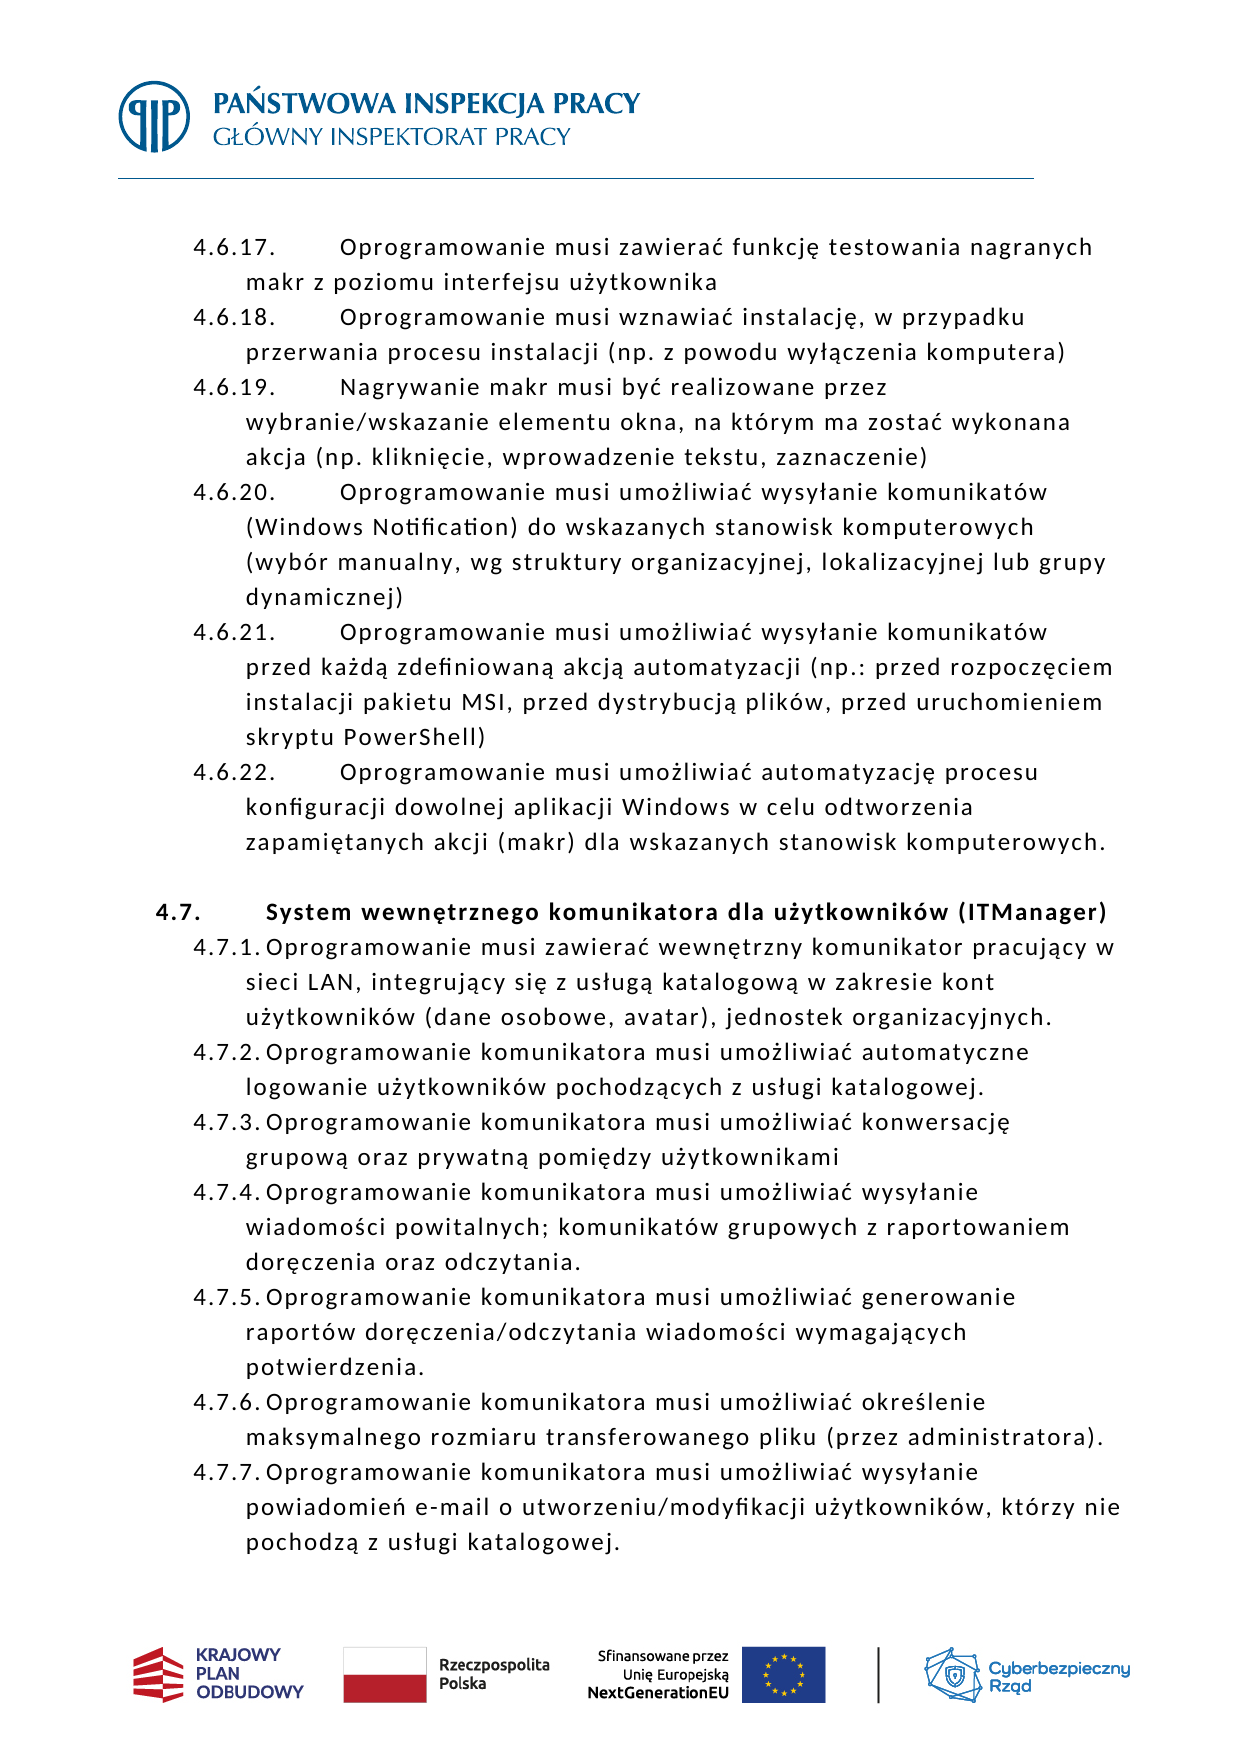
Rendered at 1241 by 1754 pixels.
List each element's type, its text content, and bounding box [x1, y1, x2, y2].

list Oprogramowanie musi wznawiać instalację, w przypadku przerwania procesu instalacji (np. z powodu wyłączenia komputera) [193, 301, 1122, 367]
list Nagrywanie makr musi być realizowane przez wybranie/wskazanie elementu okna, na którym ma zostać wykonana akcja (np. kliknięcie, wprowadzenie tekstu, zaznaczenie) [193, 371, 1122, 472]
list Oprogramowanie komunikatora musi umożliwiać określenie maksymalnego rozmiaru transferowanego pliku (przez administratora). [193, 1386, 1122, 1452]
picture [118, 1631, 1147, 1718]
list Oprogramowanie komunikatora musi umożliwiać konwersację grupową oraz prywatną pomiędzy użytkownikami [193, 1106, 1122, 1172]
list Oprogramowanie komunikatora musi umożliwiać wysyłanie wiadomości powitalnych; komunikatów grupowych z raportowaniem doręczenia oraz odczytania. [193, 1176, 1122, 1277]
list Oprogramowanie komunikatora musi umożliwiać automatyczne logowanie użytkowników pochodzących z usługi katalogowej. [193, 1036, 1122, 1102]
list Oprogramowanie musi zawierać wewnętrzny komunikator pracujący w sieci LAN, integrujący się z usługą katalogową w zakresie kont użytkowników (dane osobowe, avatar), jednostek organizacyjnych. [193, 931, 1122, 1032]
list Oprogramowanie komunikatora musi umożliwiać wysyłanie powiadomień e-mail o utworzeniu/modyfikacji użytkowników, którzy nie pochodzą z usługi katalogowej. [193, 1456, 1122, 1557]
list Oprogramowanie musi umożliwiać wysyłanie komunikatów (Windows Notification) do wskazanych stanowisk komputerowych (wybór manualny, wg struktury organizacyjnej, lokalizacyjnej lub grupy dynamicznej) [193, 476, 1122, 612]
list System wewnętrznego komunikatora dla użytkowników (ITManager) [156, 896, 1122, 927]
list Oprogramowanie musi umożliwiać wysyłanie komunikatów przed każdą zdefiniowaną akcją automatyzacji (np.: przed rozpoczęciem instalacji pakietu MSI, przed dystrybucją plików, przed uruchomieniem skryptu PowerShell) [193, 616, 1122, 752]
list Oprogramowanie komunikatora musi umożliwiać generowanie raportów doręczenia/odczytania wiadomości wymagających potwierdzenia. [193, 1281, 1122, 1382]
list Oprogramowanie musi zawierać funkcję testowania nagranych makr z poziomu interfejsu użytkownika [193, 231, 1122, 297]
list Oprogramowanie musi umożliwiać automatyzację procesu konfiguracji dowolnej aplikacji Windows w celu odtworzenia zapamiętanych akcji (makr) dla wskazanych stanowisk komputerowych. [193, 756, 1122, 857]
